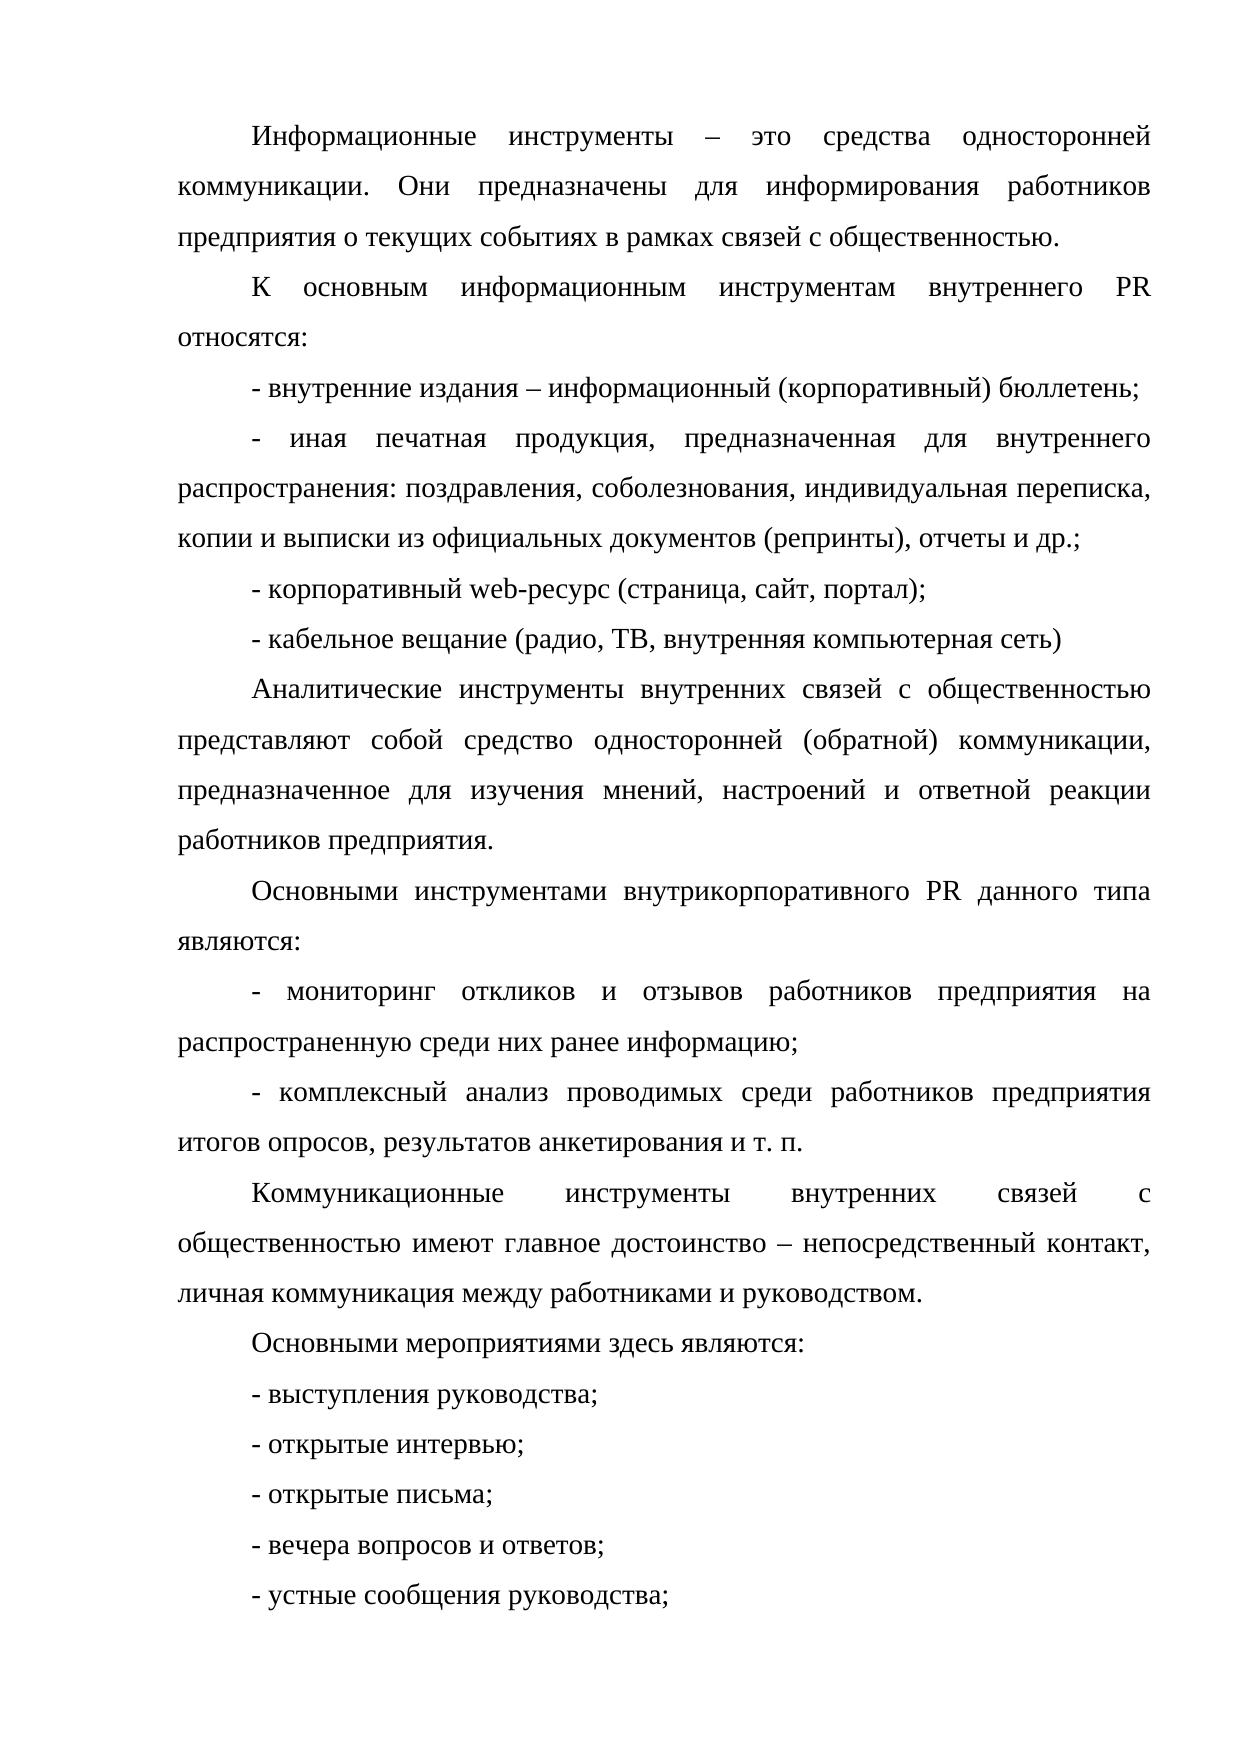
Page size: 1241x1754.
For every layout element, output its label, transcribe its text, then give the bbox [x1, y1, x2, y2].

text - мониторинг откликов и отзывов работников предприятия на распространенную среди них ранее информацию; [177, 973, 1152, 1057]
text - открытые письма; [177, 1477, 1152, 1510]
text - иная печатная продукция, предназначенная для внутреннего распространения: поздравления, соболезнования, индивидуальная переписка, копии и выписки из официальных документов (репринты), отчеты и др.; [177, 420, 1152, 554]
text К основным информационным инструментам внутреннего PR относятся: [177, 269, 1152, 353]
text Коммуникационные инструменты внутренних связей с общественностью имеют главное достоинство – непосредственный контакт, личная коммуникация между работниками и руководством. [177, 1175, 1152, 1309]
text - кабельное вещание (радио, ТВ, внутренняя компьютерная сеть) [177, 621, 1152, 655]
text - выступления руководства; [177, 1376, 1152, 1409]
text - открытые интервью; [177, 1426, 1152, 1460]
text - вечера вопросов и ответов; [177, 1527, 1152, 1560]
text - комплексный анализ проводимых среди работников предприятия итогов опросов, результатов анкетирования и т. п. [177, 1074, 1152, 1158]
text Аналитические инструменты внутренних связей с общественностью представляют собой средство односторонней (обратной) коммуникации, предназначенное для изучения мнений, настроений и ответной реакции работников предприятия. [177, 672, 1152, 856]
text Основными мероприятиями здесь являются: [177, 1326, 1152, 1359]
text Информационные инструменты – это средства односторонней коммуникации. Они предназначены для информирования работников предприятия о текущих событиях в рамках связей с общественностью. [177, 118, 1152, 252]
text Основными инструментами внутрикорпоративного PR данного типа являются: [177, 873, 1152, 957]
text - внутренние издания – информационный (корпоративный) бюллетень; [177, 370, 1152, 403]
text - устные сообщения руководства; [177, 1577, 1152, 1611]
text - корпоративный web-ресурс (страница, сайт, портал); [177, 571, 1152, 604]
